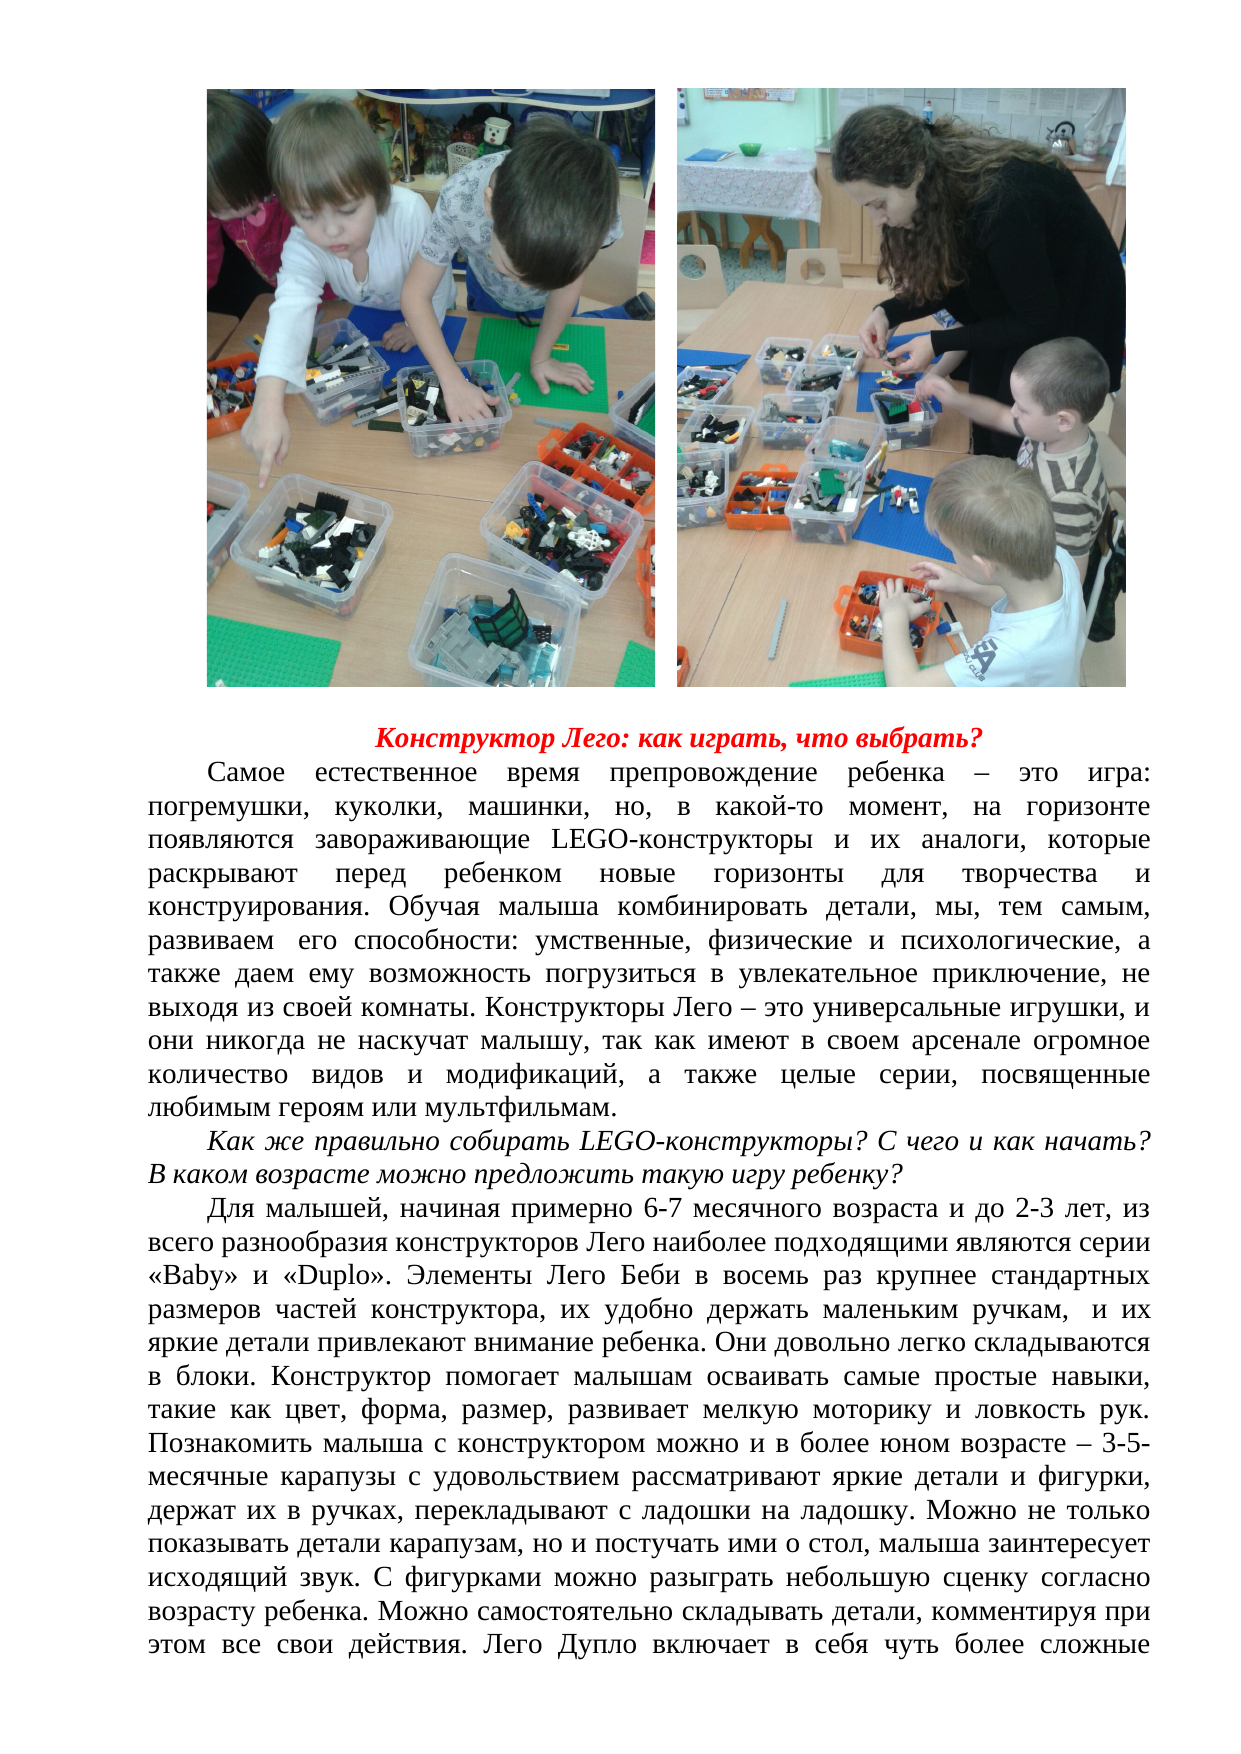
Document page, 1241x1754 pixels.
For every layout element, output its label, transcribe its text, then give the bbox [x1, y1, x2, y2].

picture [206, 89, 656, 687]
text Конструктор Лего: как играть, что выбрать? [148, 721, 1152, 754]
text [148, 1190, 1152, 1660]
text Как же правильно собирать LEGO-конструкторы? С чего и как начать? В каком возрасте можно предложить такую игру ребенку? [148, 1123, 1152, 1190]
picture [677, 88, 1126, 687]
text Самое естественное время препровождение ребенка – это игра: погремушки, куколки, машинки, но, в какой-то момент, на горизонте появляются завораживающие LEGO-конструкторы и их аналоги, которые раскрывают перед ребенком новые горизонты для творчества и конструирования. Обучая малыша комбинировать детали, мы, тем самым, развиваем его способности: умственные, физические и психологические, а также даем ему возможность погрузиться в увлекательное приключение, не выходя из своей комнаты. Конструкторы Лего – это универсальные игрушки, и они никогда не наскучат малышу, так как имеют в своем арсенале огромное количество видов и модификаций, а также целые серии, посвященные любимым героям или мультфильмам. [148, 754, 1152, 1123]
